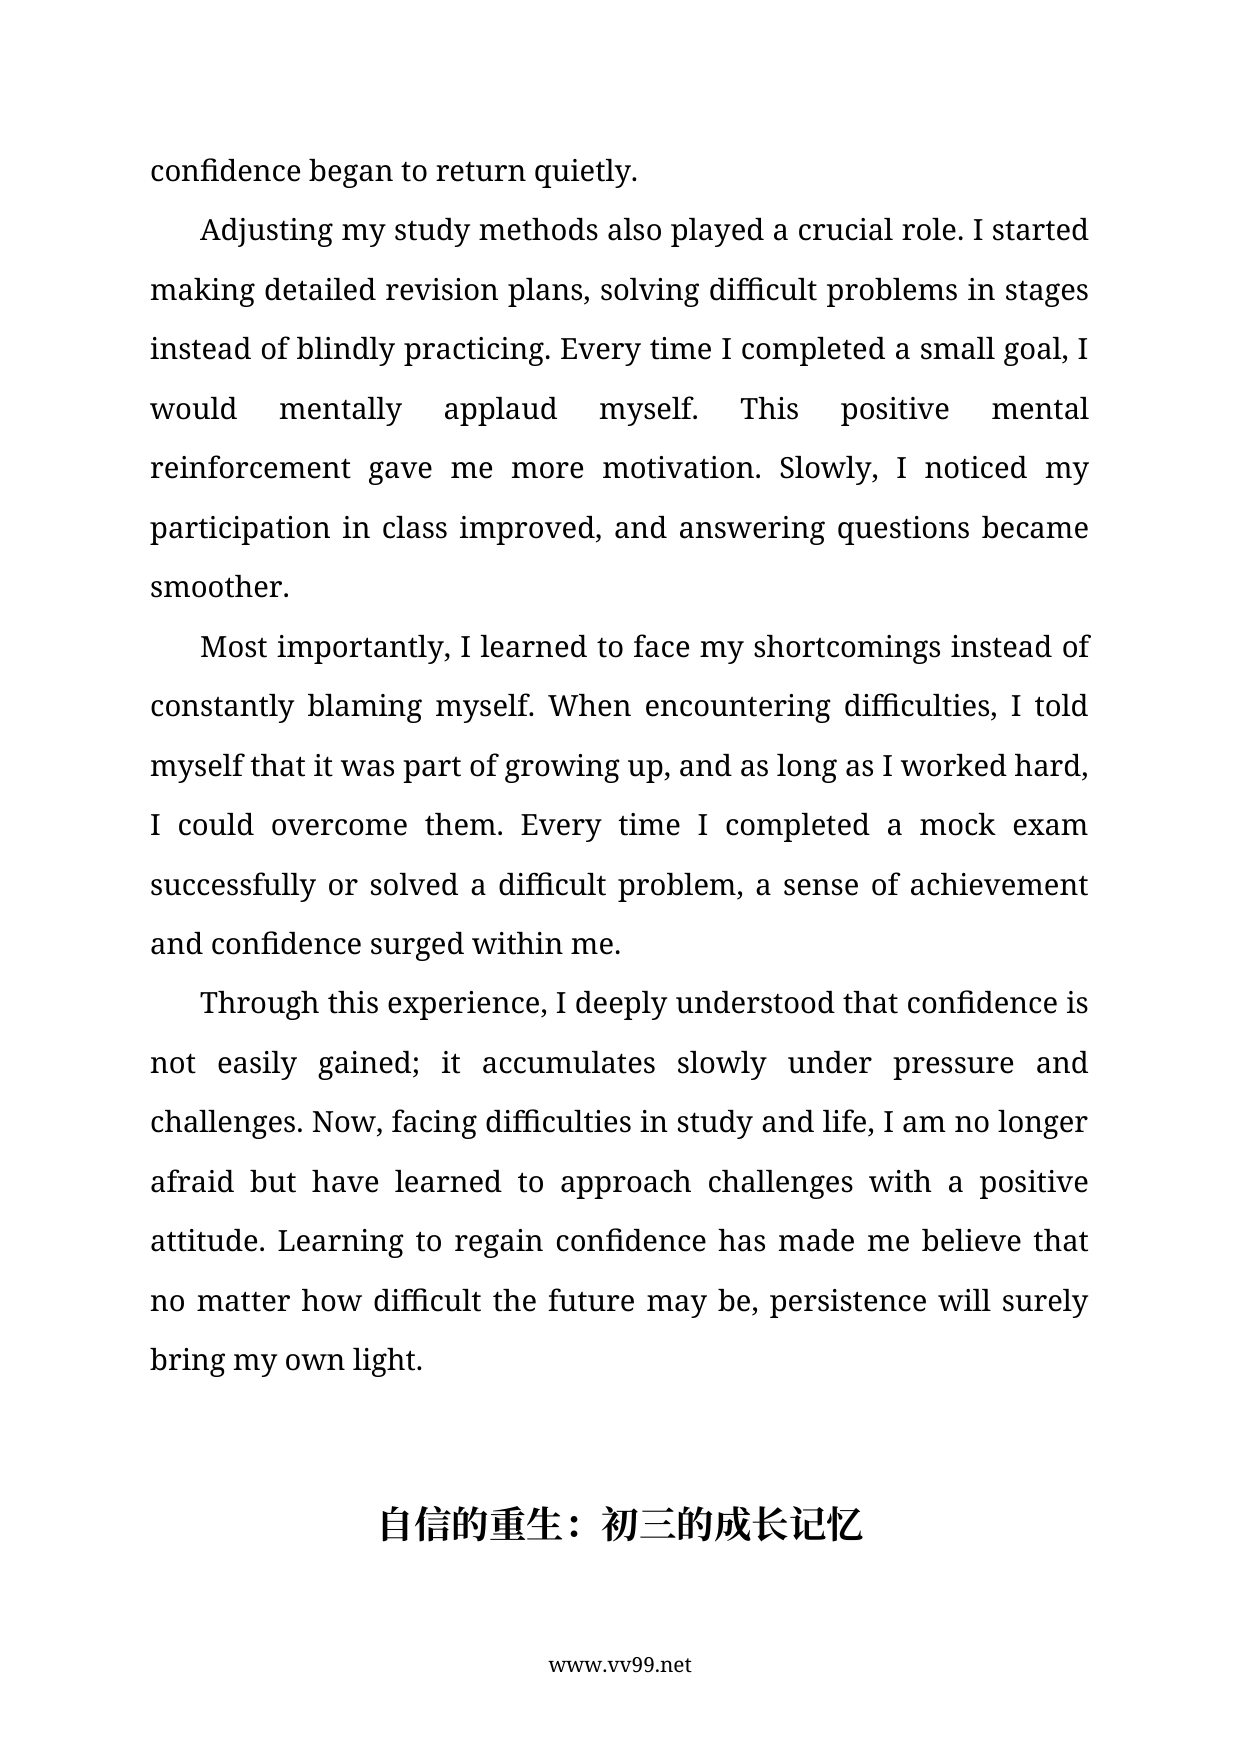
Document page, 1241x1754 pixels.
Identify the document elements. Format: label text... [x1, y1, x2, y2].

subtitle 自信的重生：初三的成长记忆 [150, 1495, 1090, 1549]
text Through this experience, I deeply understood that confidence is not easily gained; it accumulates slowly under pressure and challenges. Now, facing difficulties in study and life, I am no longer afraid but have learned to approach challenges with a positive attitude. Learning to regain confidence has made me believe that no matter how difficult the future may be, persistence will surely bring my own light. [150, 983, 1090, 1379]
text Adjusting my study methods also played a crucial role. I started making detailed revision plans, solving difficult problems in stages instead of blindly practicing. Every time I completed a small goal, I would mentally applaud myself. This positive mental reinforcement gave me more motivation. Slowly, I noticed my participation in class improved, and answering questions became smoother. [150, 209, 1090, 606]
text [150, 150, 1090, 190]
text Most importantly, I learned to face my shortcomings instead of constantly blaming myself. When encountering difficulties, I told myself that it was part of growing up, and as long as I worked hard, I could overcome them. Every time I completed a mock exam successfully or solved a difficult problem, a sense of achievement and confidence surged within me. [150, 626, 1090, 963]
